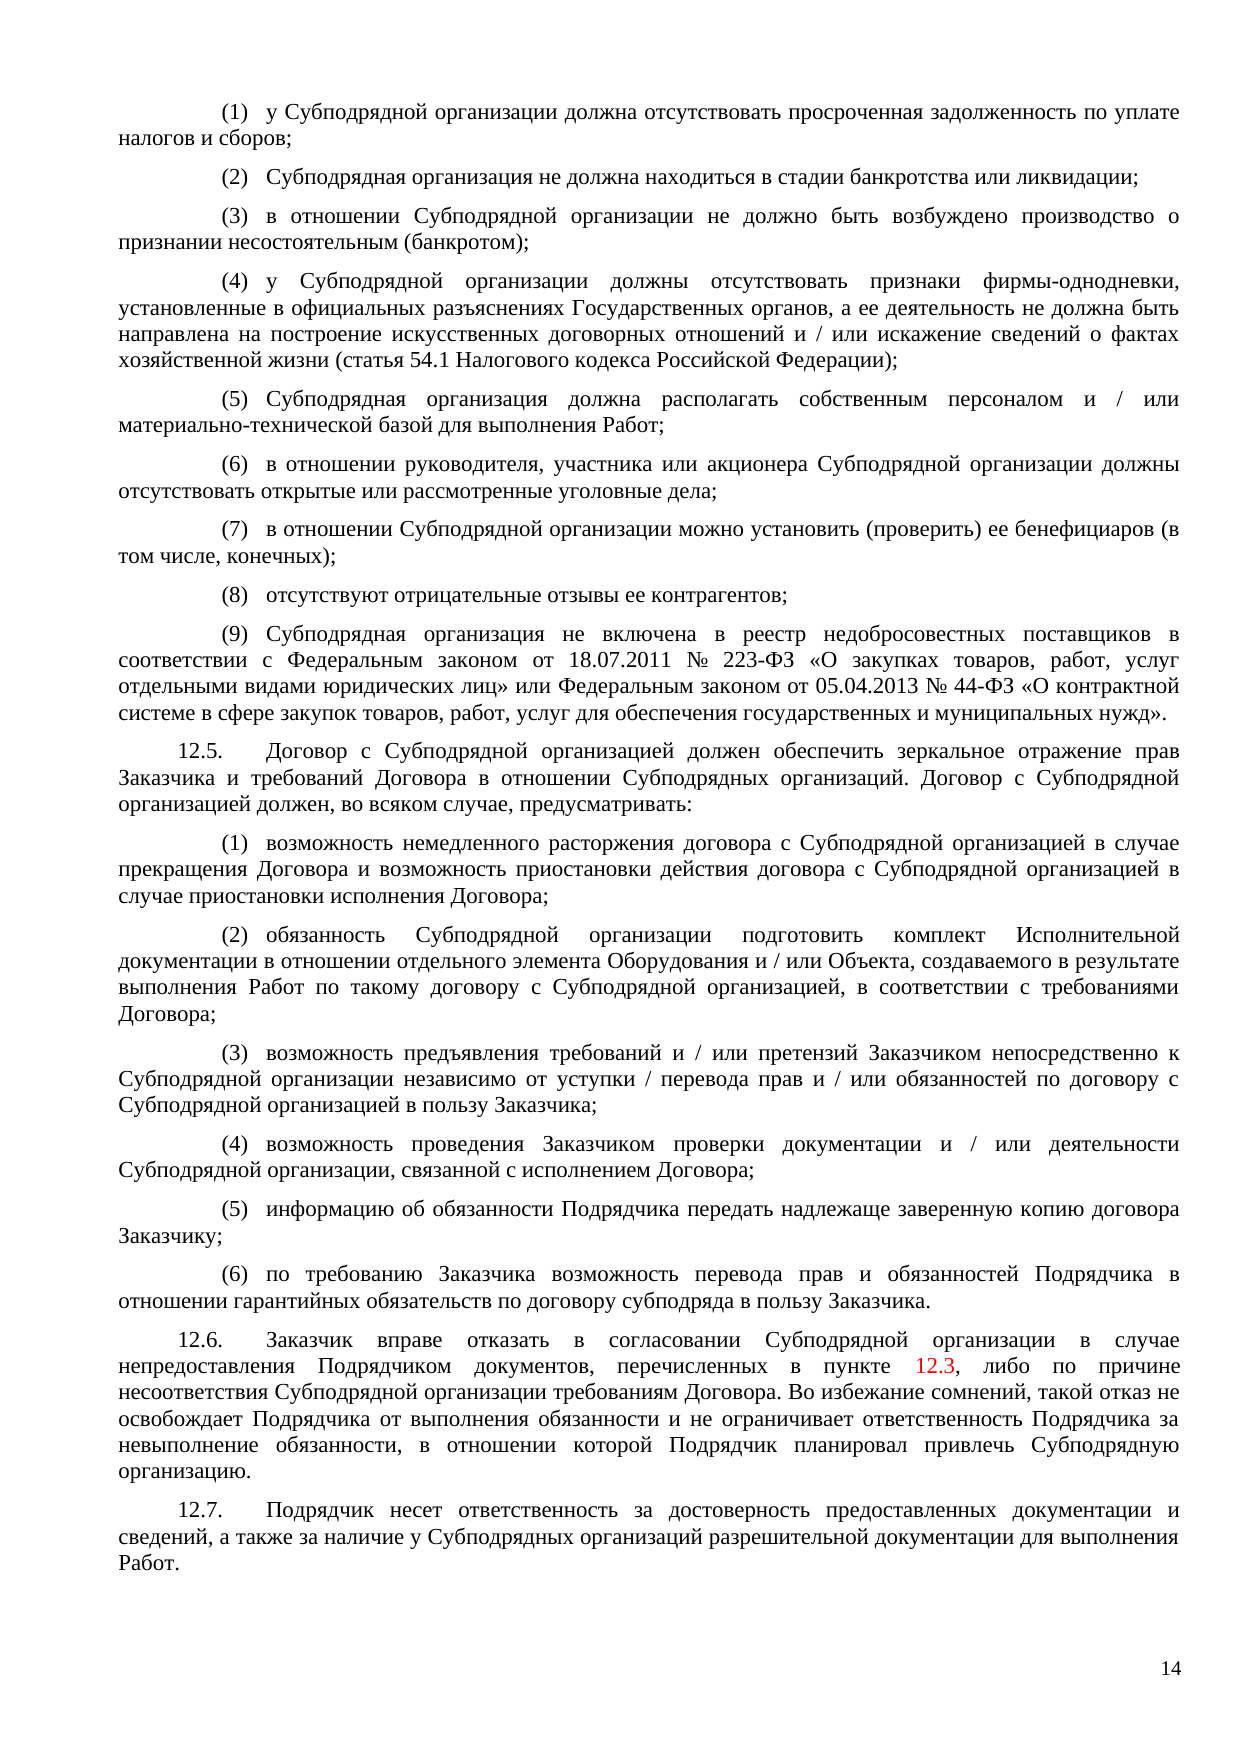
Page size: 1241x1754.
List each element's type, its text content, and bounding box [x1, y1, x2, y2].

text Договор с Субподрядной организацией должен обеспечить зеркальное отражение прав Заказчика и требований Договора в отношении Субподрядных организаций. Договор с Субподрядной организацией должен, во всяком случае, предусматривать: [118, 737, 1181, 817]
text возможность немедленного расторжения договора с Субподрядной организацией в случае прекращения Договора и возможность приостановки действия договора с Субподрядной организацией в случае приостановки исполнения Договора; [118, 829, 1181, 908]
text в отношении руководителя, участника или акционера Субподрядной организации должны отсутствовать открытые или рассмотренные уголовные дела; [118, 450, 1181, 503]
text возможность предъявления требований и / или претензий Заказчиком непосредственно к Субподрядной организации независимо от уступки / перевода прав и / или обязанностей по договору с Субподрядной организацией в пользу Заказчика; [118, 1038, 1181, 1118]
text в отношении Субподрядной организации не должно быть возбуждено производство о признании несостоятельным (банкротом); [118, 202, 1181, 255]
text Субподрядная организация должна располагать собственным персоналом и / или материально-технической базой для выполнения Работ; [118, 385, 1181, 438]
text Субподрядная организация не должна находиться в стадии банкротства или ликвидации; [118, 163, 1181, 189]
text возможность проведения Заказчиком проверки документации и / или деятельности Субподрядной организации, связанной с исполнением Договора; [118, 1130, 1181, 1183]
text Подрядчик несет ответственность за достоверность предоставленных документации и сведений, а также за наличие у Субподрядных организаций разрешительной документации для выполнения Работ. [118, 1496, 1181, 1575]
text у Субподрядной организации должна отсутствовать просроченная задолженность по уплате налогов и сборов; [118, 98, 1181, 151]
text отсутствуют отрицательные отзывы ее контрагентов; [118, 581, 1181, 607]
text обязанность Субподрядной организации подготовить комплект Исполнительной документации в отношении отдельного элемента Оборудования и / или Объекта, создаваемого в результате выполнения Работ по такому договору с Субподрядной организацией, в соответствии с требованиями Договора; [118, 921, 1181, 1026]
text у Субподрядной организации должны отсутствовать признаки фирмы-однодневки, установленные в официальных разъяснениях Государственных органов, а ее деятельность не должна быть направлена на построение искусственных договорных отношений и / или искажение сведений о фактах хозяйственной жизни (статья 54.1 Налогового кодекса Российской Федерации); [118, 267, 1181, 373]
text информацию об обязанности Подрядчика передать надлежаще заверенную копию договора Заказчику; [118, 1195, 1181, 1248]
text в отношении Субподрядной организации можно установить (проверить) ее бенефициаров (в том числе, конечных); [118, 516, 1181, 568]
text Субподрядная организация не включена в реестр недобросовестных поставщиков в соответствии с Федеральным законом от 18.07.2011 № 223-ФЗ «О закупках товаров, работ, услуг отдельными видами юридических лиц» или Федеральным законом от 05.04.2013 № 44-ФЗ «О контрактной системе в сфере закупок товаров, работ, услуг для обеспечения государственных и муниципальных нужд». [118, 619, 1181, 725]
text по требованию Заказчика возможность перевода прав и обязанностей Подрядчика в отношении гарантийных обязательств по договору субподряда в пользу Заказчика. [118, 1261, 1181, 1313]
text Заказчик вправе отказать в согласовании Субподрядной организации в случае непредоставления Подрядчиком документов, перечисленных в пункте 12.3, либо по причине несоответствия Субподрядной организации требованиям Договора. Во избежание сомнений, такой отказ не освобождает Подрядчика от выполнения обязанности и не ограничивает ответственность Подрядчика за невыполнение обязанности, в отношении которой Подрядчик планировал привлечь Субподрядную организацию. [118, 1326, 1181, 1484]
